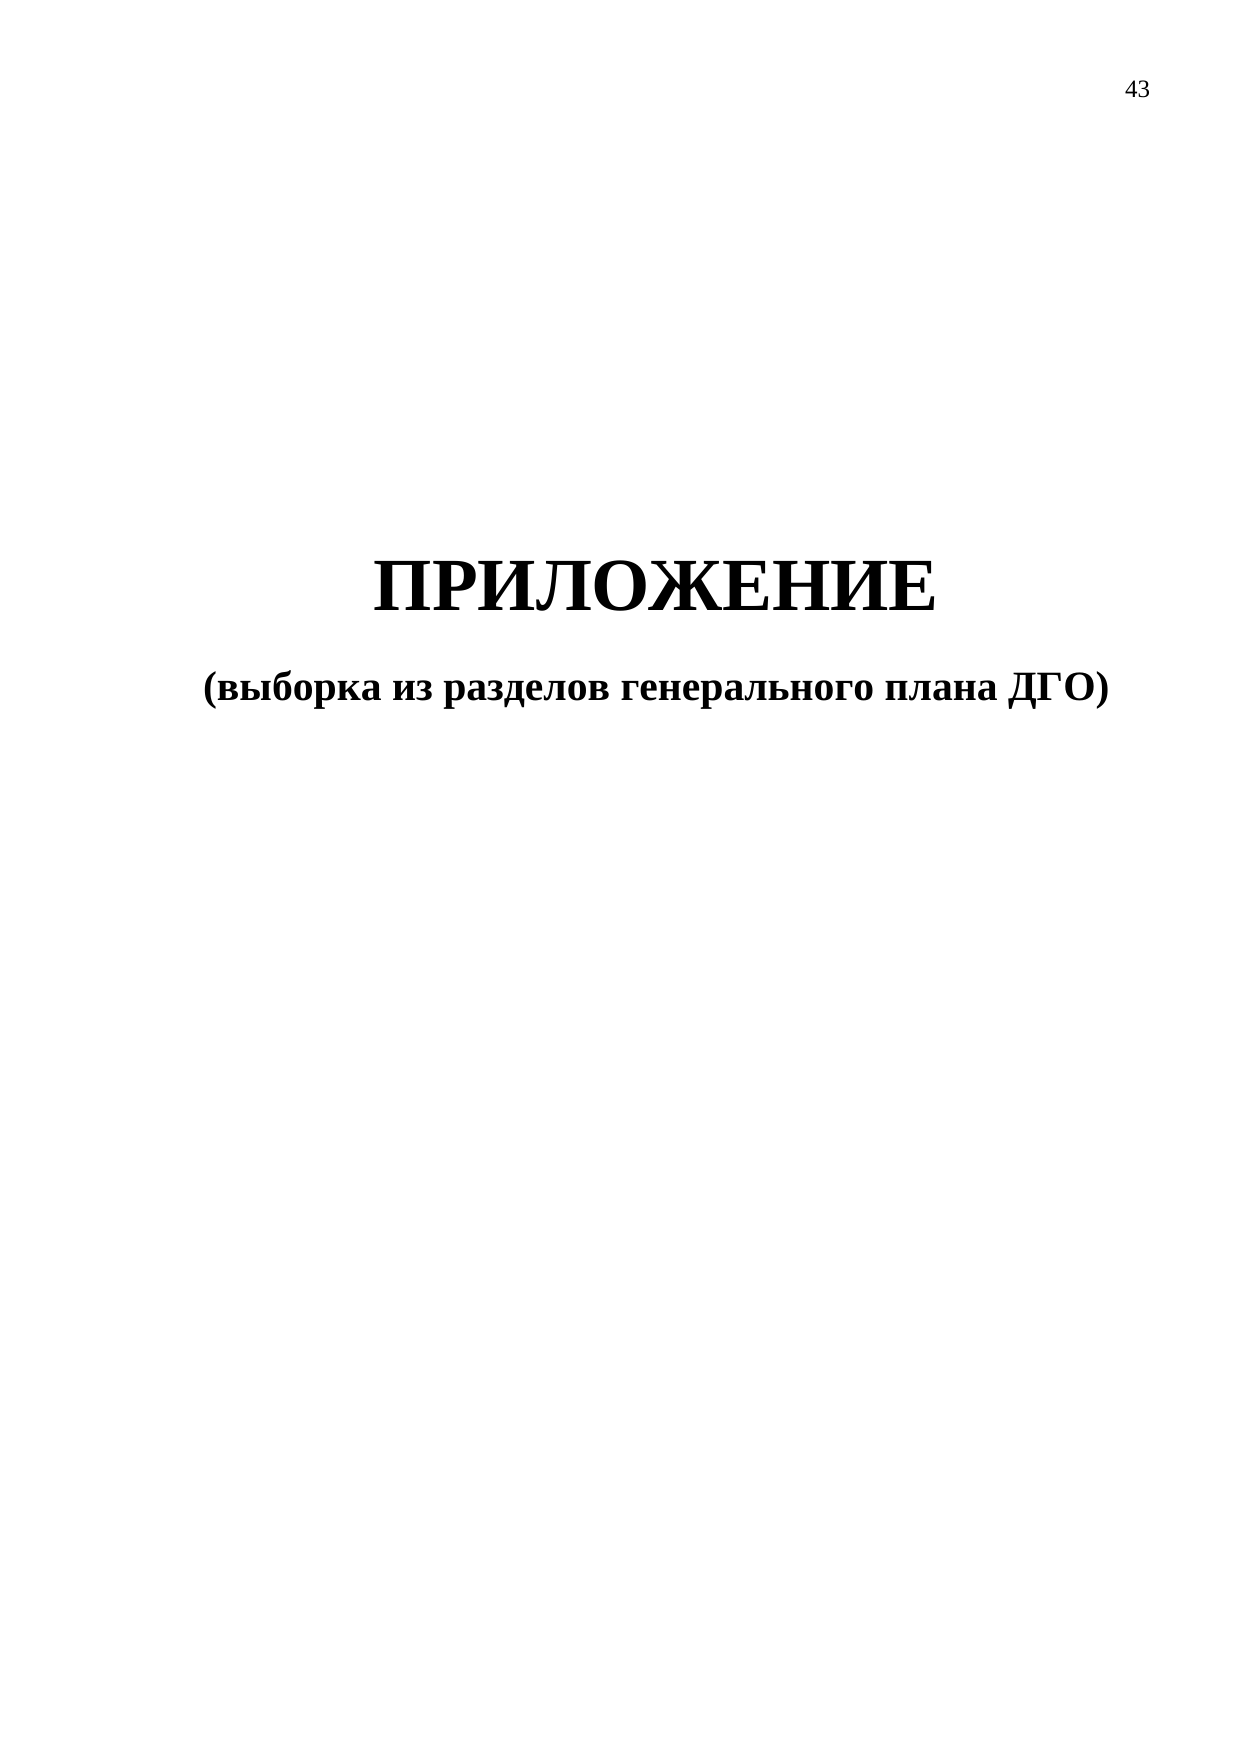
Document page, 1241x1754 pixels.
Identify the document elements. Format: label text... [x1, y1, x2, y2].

subtitle ПРИЛОЖЕНИЕ [162, 541, 1150, 627]
text (выборка из разделов генерального плана ДГО) [162, 662, 1150, 710]
